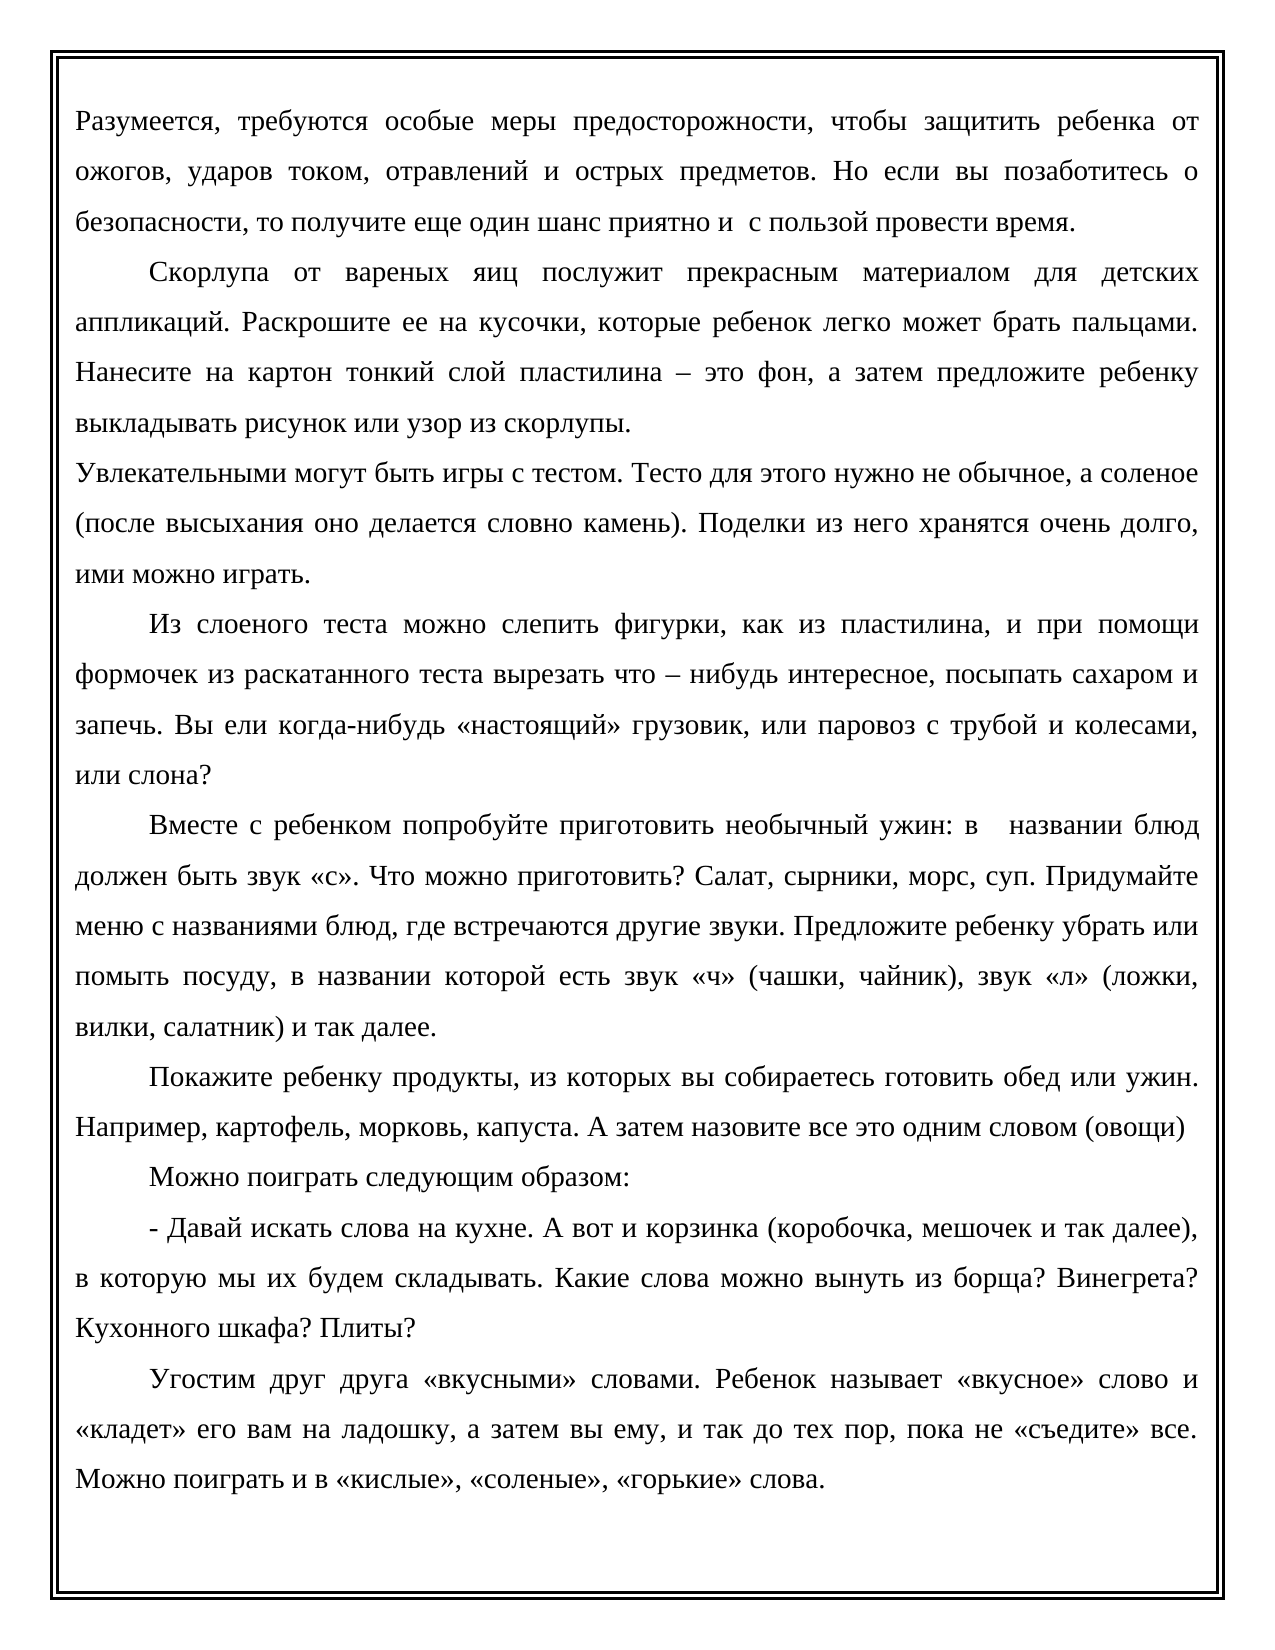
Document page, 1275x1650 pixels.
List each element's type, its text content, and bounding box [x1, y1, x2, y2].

text Угостим друг друга «вкусными» словами. Ребенок называет «вкусное» слово и «кладет» его вам на ладошку, а затем вы ему, и так до тех пор, пока не «съедите» все. Можно поиграть и в «кислые», «соленые», «горькие» слова. [75, 1361, 1200, 1495]
text Покажите ребенку продукты, из которых вы собираетесь готовить обед или ужин. Например, картофель, морковь, капуста. А затем назовите все это одним словом (овощи) [75, 1059, 1200, 1143]
text - Давай искать слова на кухне. А вот и корзинка (коробочка, мешочек и так далее), в которую мы их будем складывать. Какие слова можно вынуть из борща? Винегрета? Кухонного шкафа? Плиты? [75, 1210, 1200, 1344]
text Скорлупа от вареных яиц послужит прекрасным материалом для детских аппликаций. Раскрошите ее на кусочки, которые ребенок легко может брать пальцами. Нанесите на картон тонкий слой пластилина – это фон, а затем предложите ребенку выкладывать рисунок или узор из скорлупы. [75, 254, 1200, 438]
text Вместе с ребенком попробуйте приготовить необычный ужин: в названии блюд должен быть звук «с». Что можно приготовить? Салат, сырники, морс, суп. Придумайте меню с названиями блюд, где встречаются другие звуки. Предложите ребенку убрать или помыть посуду, в названии которой есть звук «ч» (чашки, чайник), звук «л» (ложки, вилки, салатник) и так далее. [75, 807, 1200, 1042]
text Можно поиграть следующим образом: [75, 1159, 1200, 1193]
text Увлекательными могут быть игры с тестом. Тесто для этого нужно не обычное, а соленое (после высыхания оно делается словно камень). Поделки из него хранятся очень долго, ими можно играть. [75, 455, 1200, 589]
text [75, 103, 1200, 237]
text Из слоеного теста можно слепить фигурки, как из пластилина, и при помощи формочек из раскатанного теста вырезать что – нибудь интересное, посыпать сахаром и запечь. Вы ели когда-нибудь «настоящий» грузовик, или паровоз с трубой и колесами, или слона? [75, 606, 1200, 791]
